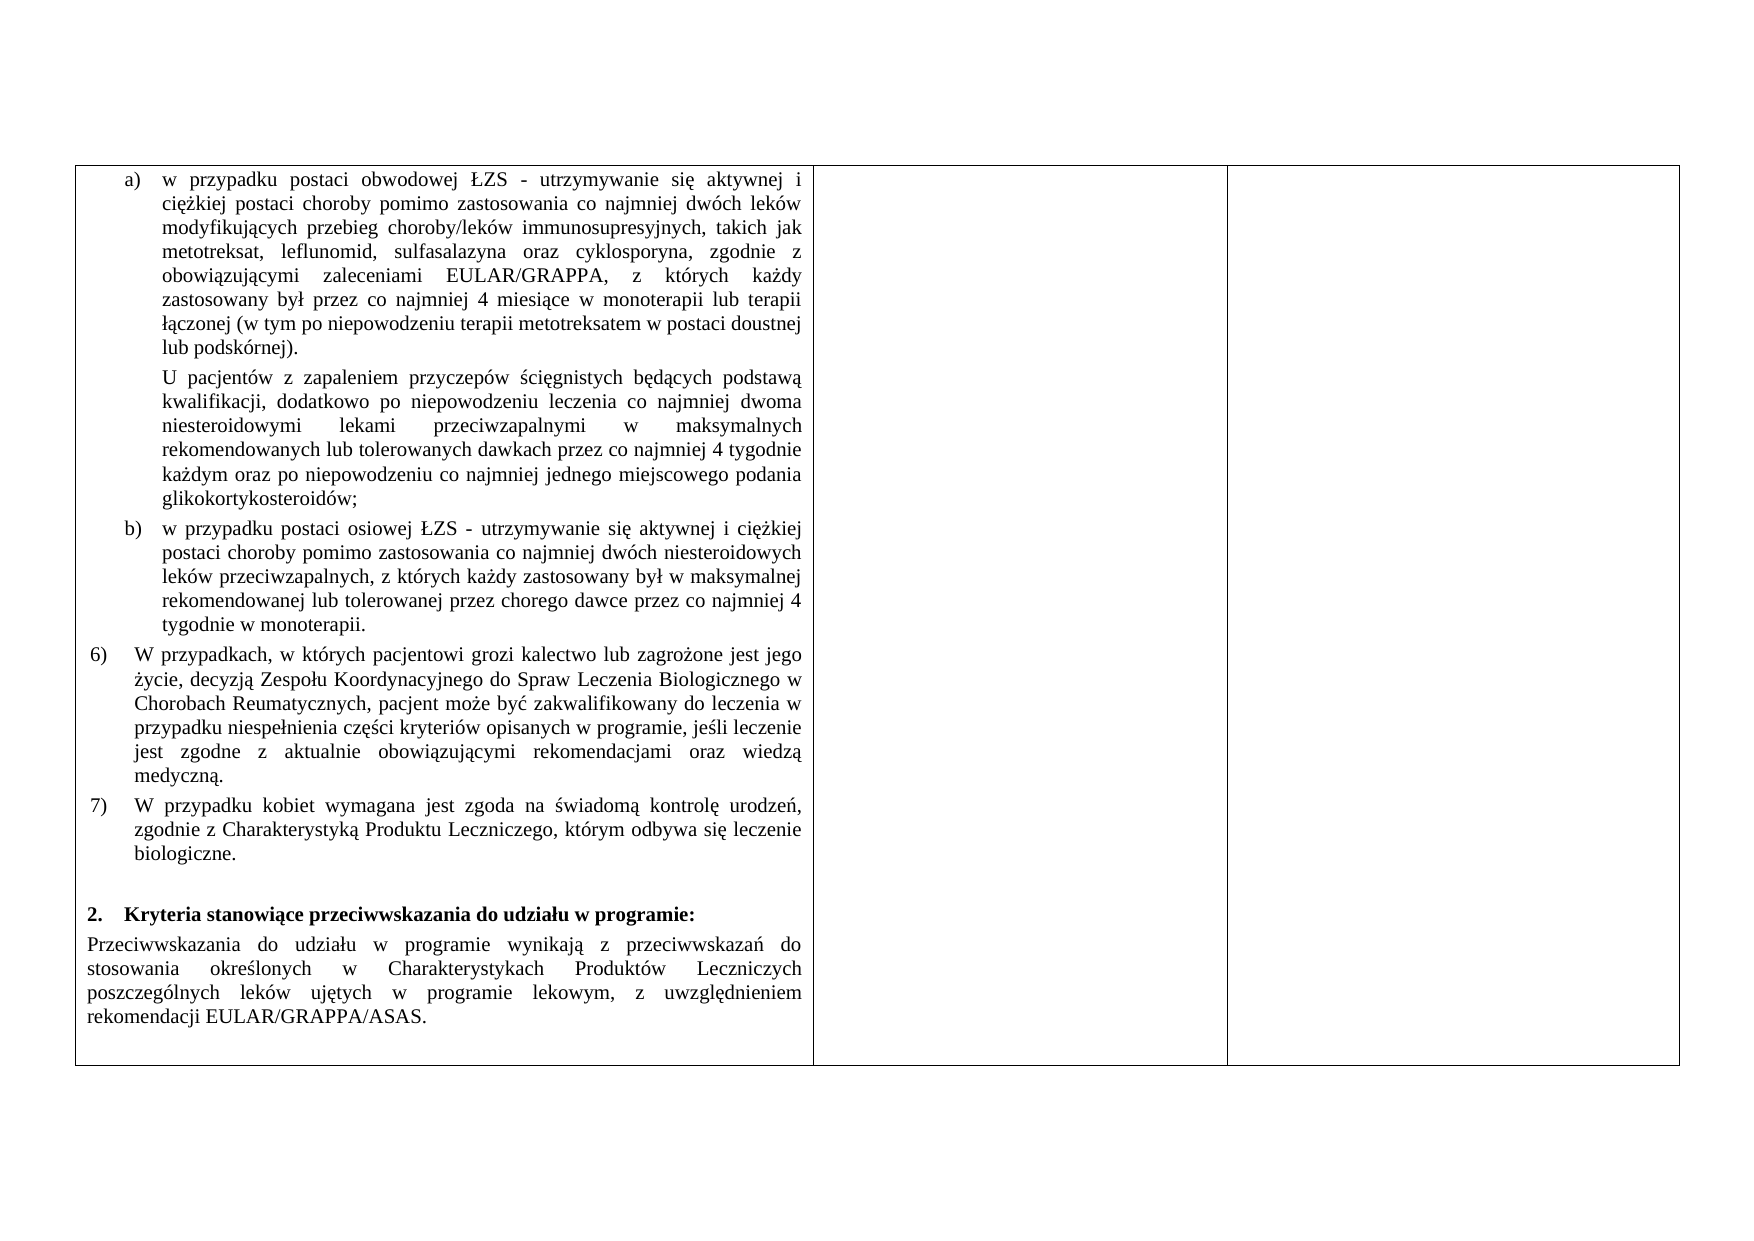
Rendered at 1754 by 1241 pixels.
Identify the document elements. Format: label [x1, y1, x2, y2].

table_cell [814, 166, 1227, 1065]
table_cell [1228, 166, 1679, 1065]
table_cell [76, 166, 813, 1065]
